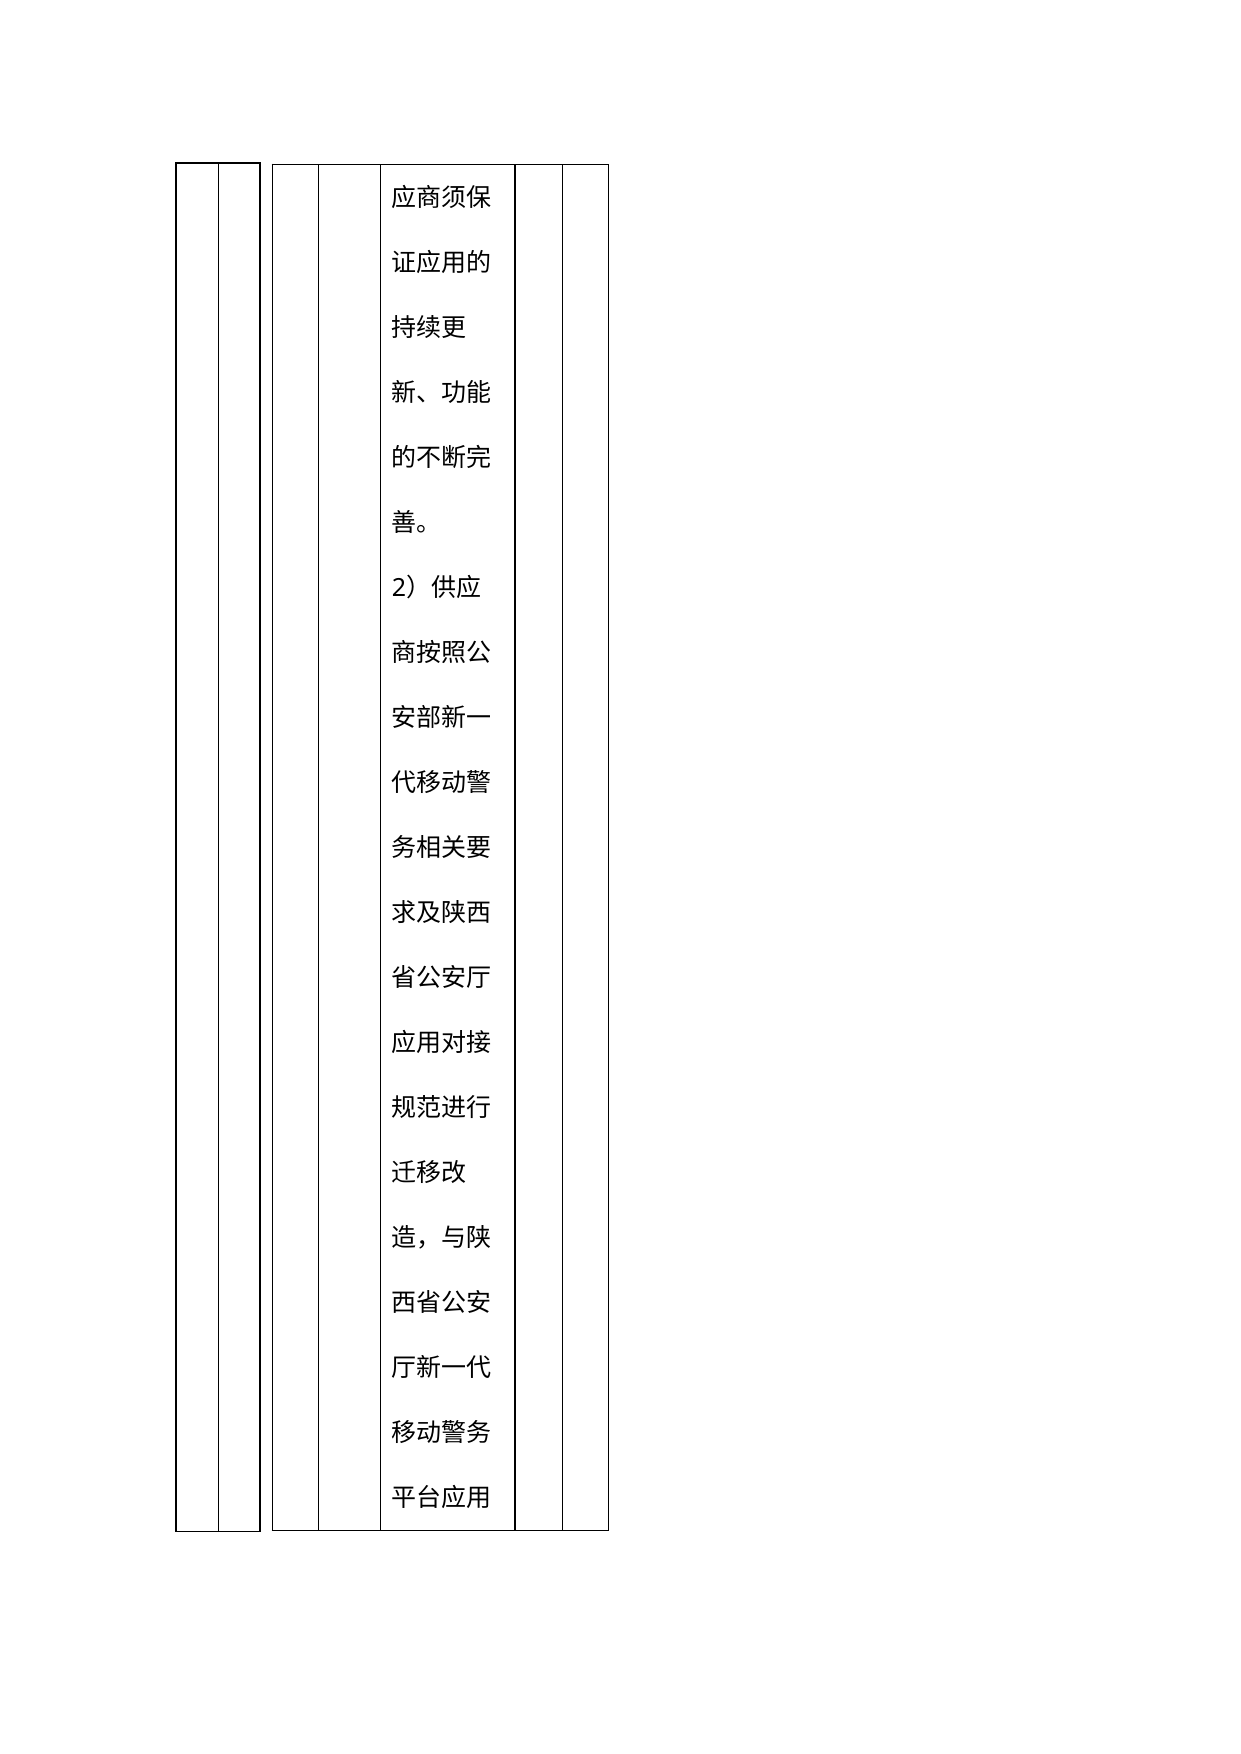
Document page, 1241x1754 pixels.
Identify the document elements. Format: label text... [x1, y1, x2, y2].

table_cell 1 [177, 164, 218, 1531]
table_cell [261, 162, 1064, 1531]
table_cell [219, 164, 259, 1531]
